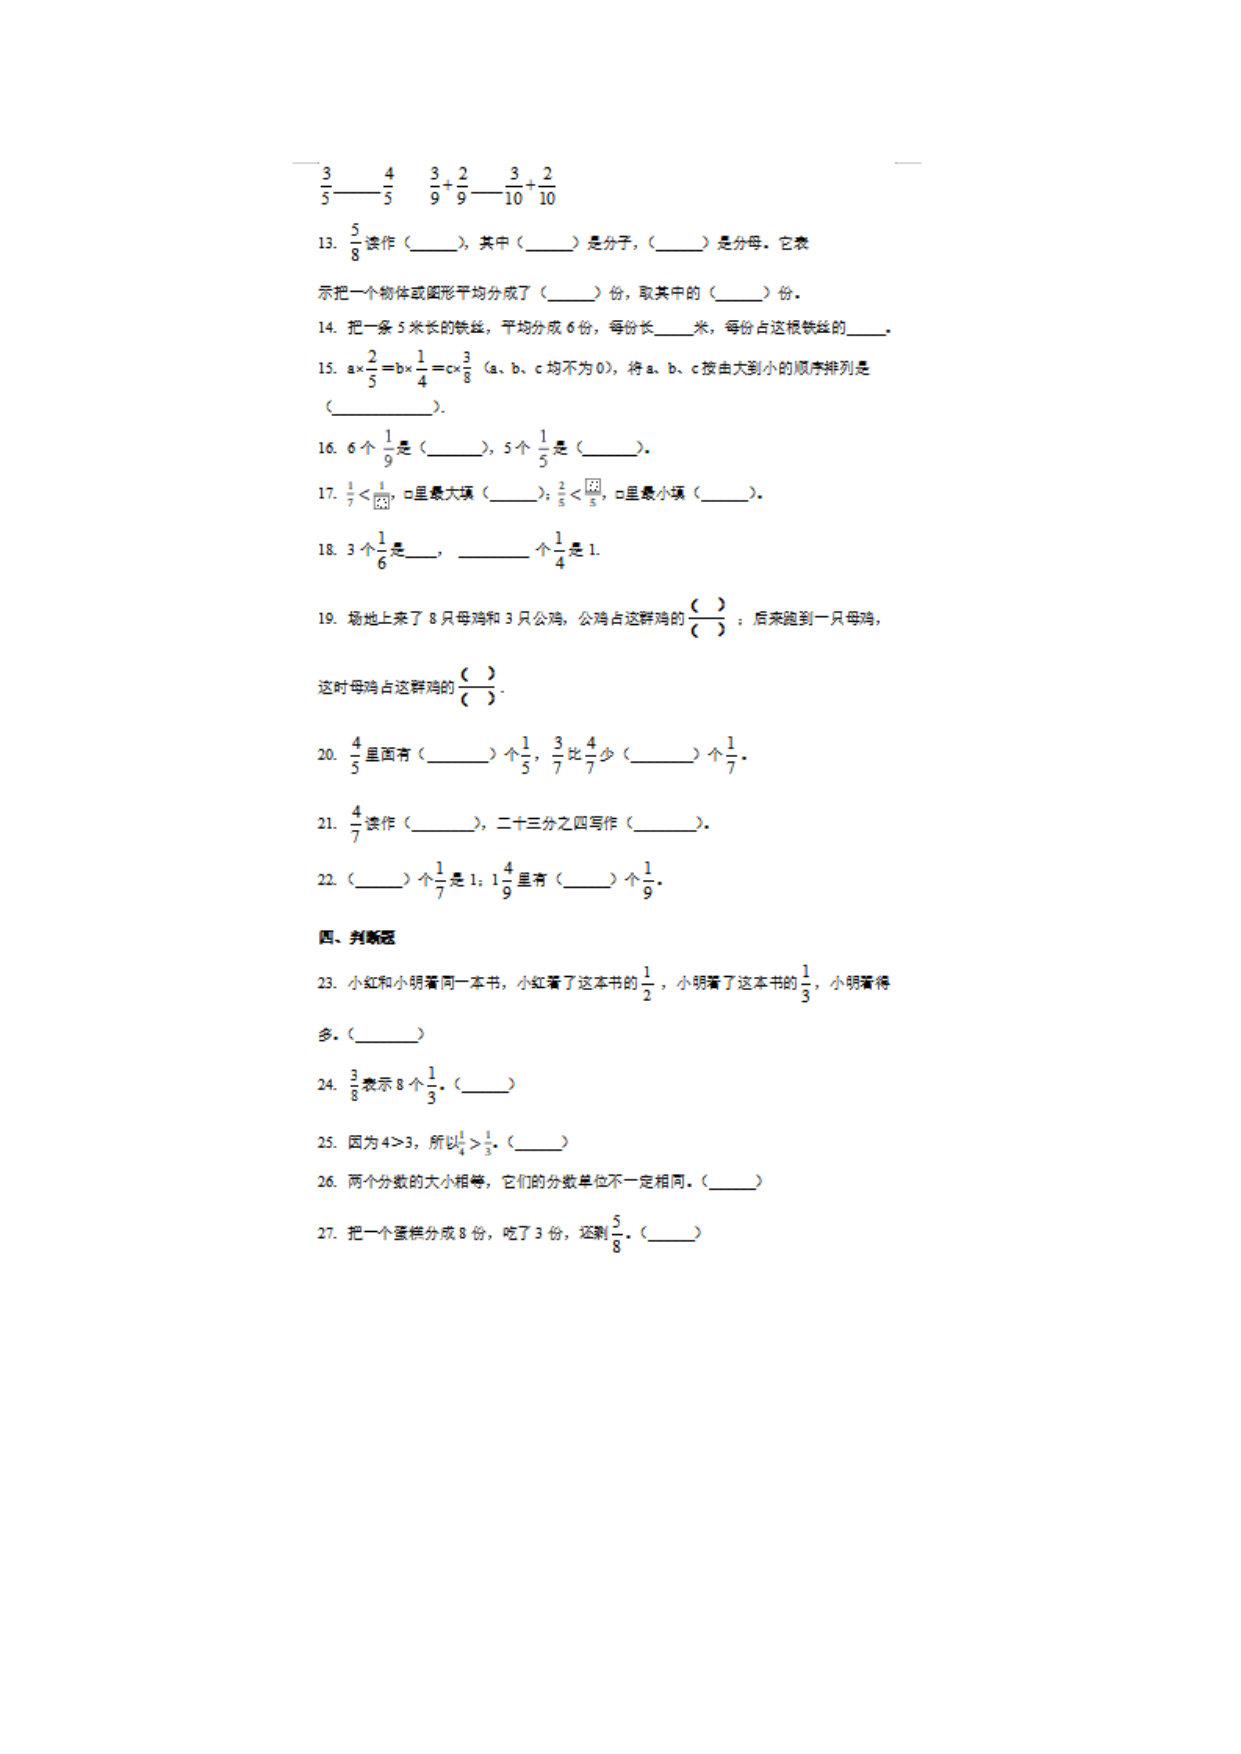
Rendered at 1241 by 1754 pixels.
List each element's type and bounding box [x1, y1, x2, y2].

picture [271, 162, 969, 1256]
